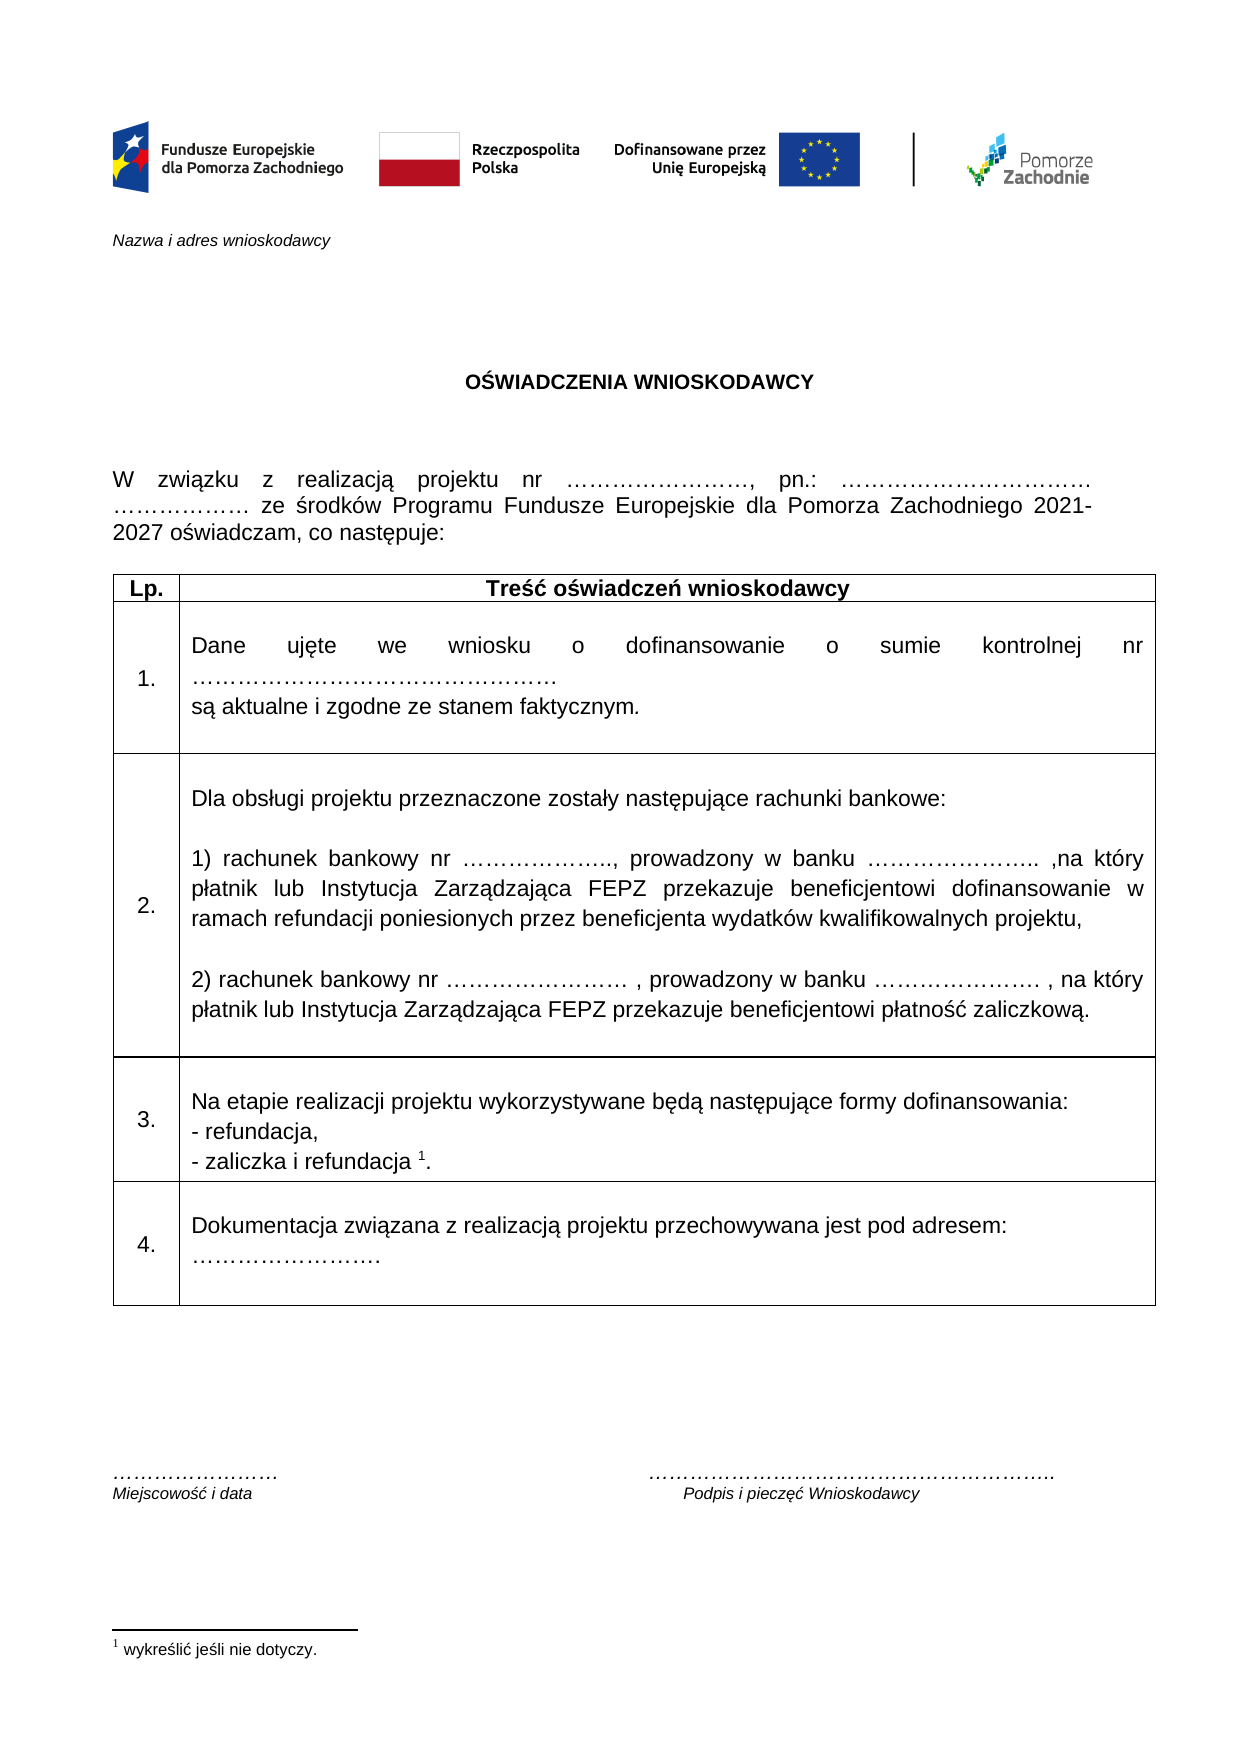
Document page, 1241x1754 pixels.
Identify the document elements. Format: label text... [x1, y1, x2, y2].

picture [112, 121, 1093, 193]
table_cell 4. [114, 1182, 179, 1305]
text OŚWIADCZENIA WNIOSKODAWCY [112, 370, 1093, 394]
table_header Lp. [114, 575, 179, 601]
text W związku z realizacją projektu nr ……………………, pn.: …………………………… ……………… ze środków Programu Fundusze Europejskie dla Pomorza Zachodniego 2021-2027 oświadczam, co następuje: [112, 466, 1093, 545]
table_cell Dokumentacja związana z realizacją projektu przechowywana jest pod adresem: ……………………. [180, 1182, 1155, 1305]
text Miejscowość i data Podpis i pieczęć Wnioskodawcy [112, 1484, 1093, 1503]
table_header Treść oświadczeń wnioskodawcy [180, 575, 1155, 601]
table_cell 1. [114, 602, 179, 753]
text …………………… ………………………………………………….. [112, 1460, 1093, 1484]
table_cell Na etapie realizacji projektu wykorzystywane będą następujące formy dofinansowania: - refundacja, - zaliczka i refundacja . [180, 1058, 1155, 1181]
table_cell 3. [114, 1058, 179, 1181]
table_cell 2. [114, 754, 179, 1056]
table_cell Dla obsługi projektu przeznaczone zostały następujące rachunki bankowe: 1) rachunek bankowy nr ……………….., prowadzony w banku ………………….. ,na który płatnik lub Instytucja Zarządzająca FEPZ przekazuje beneficjentowi dofinansowanie w ramach refundacji poniesionych przez beneficjenta wydatków kwalifikowalnych projektu, 2) rachunek bankowy nr …………………… , prowadzony w banku …………………. , na który płatnik lub Instytucja Zarządzająca FEPZ przekazuje beneficjentowi płatność zaliczkową. [180, 754, 1155, 1056]
table_cell Dane ujęte we wniosku o dofinansowanie o sumie kontrolnej nr ………………………………………… są aktualne i zgodne ze stanem faktycznym. [180, 602, 1155, 753]
text Nazwa i adres wnioskodawcy [112, 231, 1093, 279]
